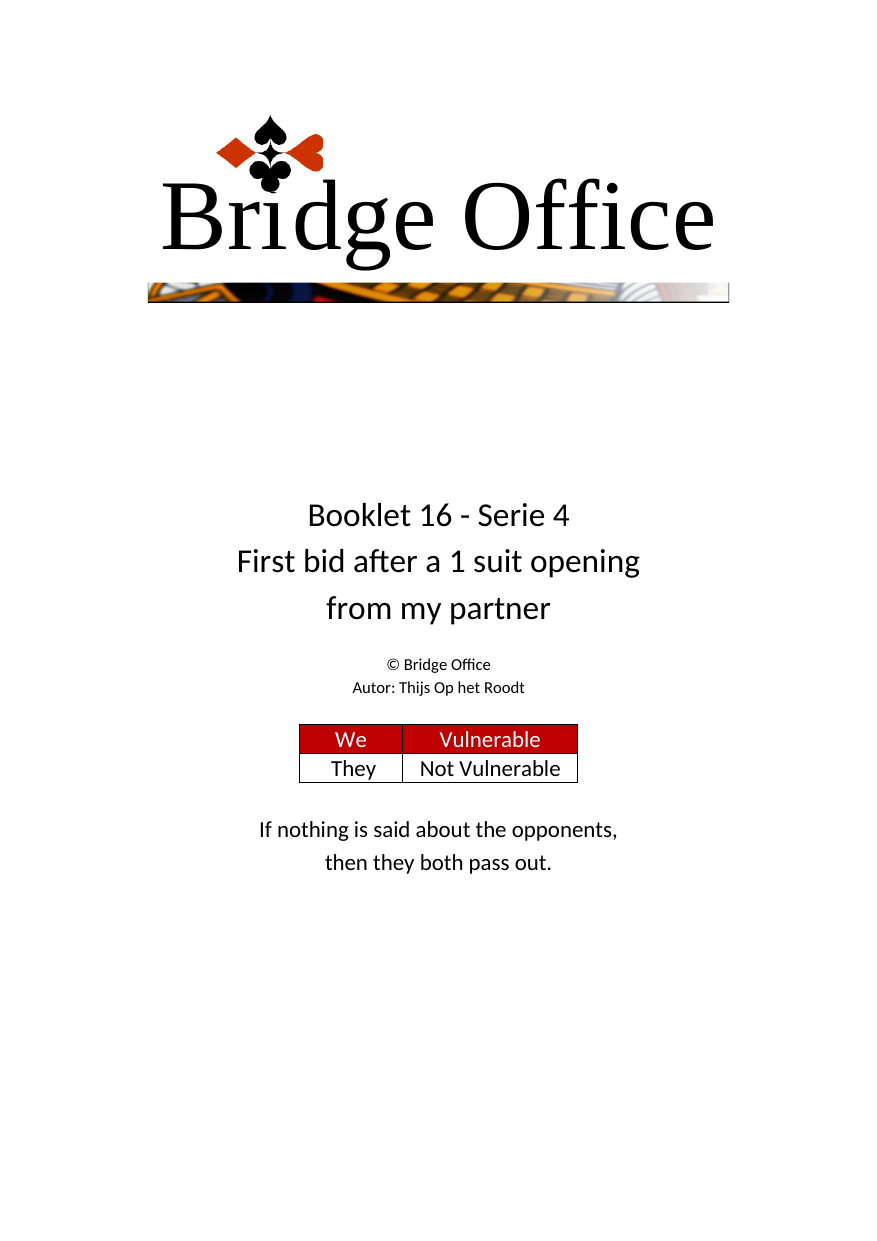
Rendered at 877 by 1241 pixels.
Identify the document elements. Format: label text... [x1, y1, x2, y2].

table_header We [300, 725, 402, 753]
text Booklet 16 - Serie 4 [148, 447, 729, 534]
text Autor: Thijs Op het Roodt [148, 677, 729, 698]
text First bid after a 1 suit opening [148, 540, 729, 581]
text If nothing is said about the opponents, [148, 816, 729, 843]
table_header Vulnerable [403, 725, 577, 753]
text then they both pass out. [148, 848, 729, 876]
table_cell They [300, 754, 402, 782]
picture [147, 283, 730, 303]
text from my partner © Bridge Office [148, 587, 729, 674]
table_cell Not Vulnerable [403, 754, 577, 782]
